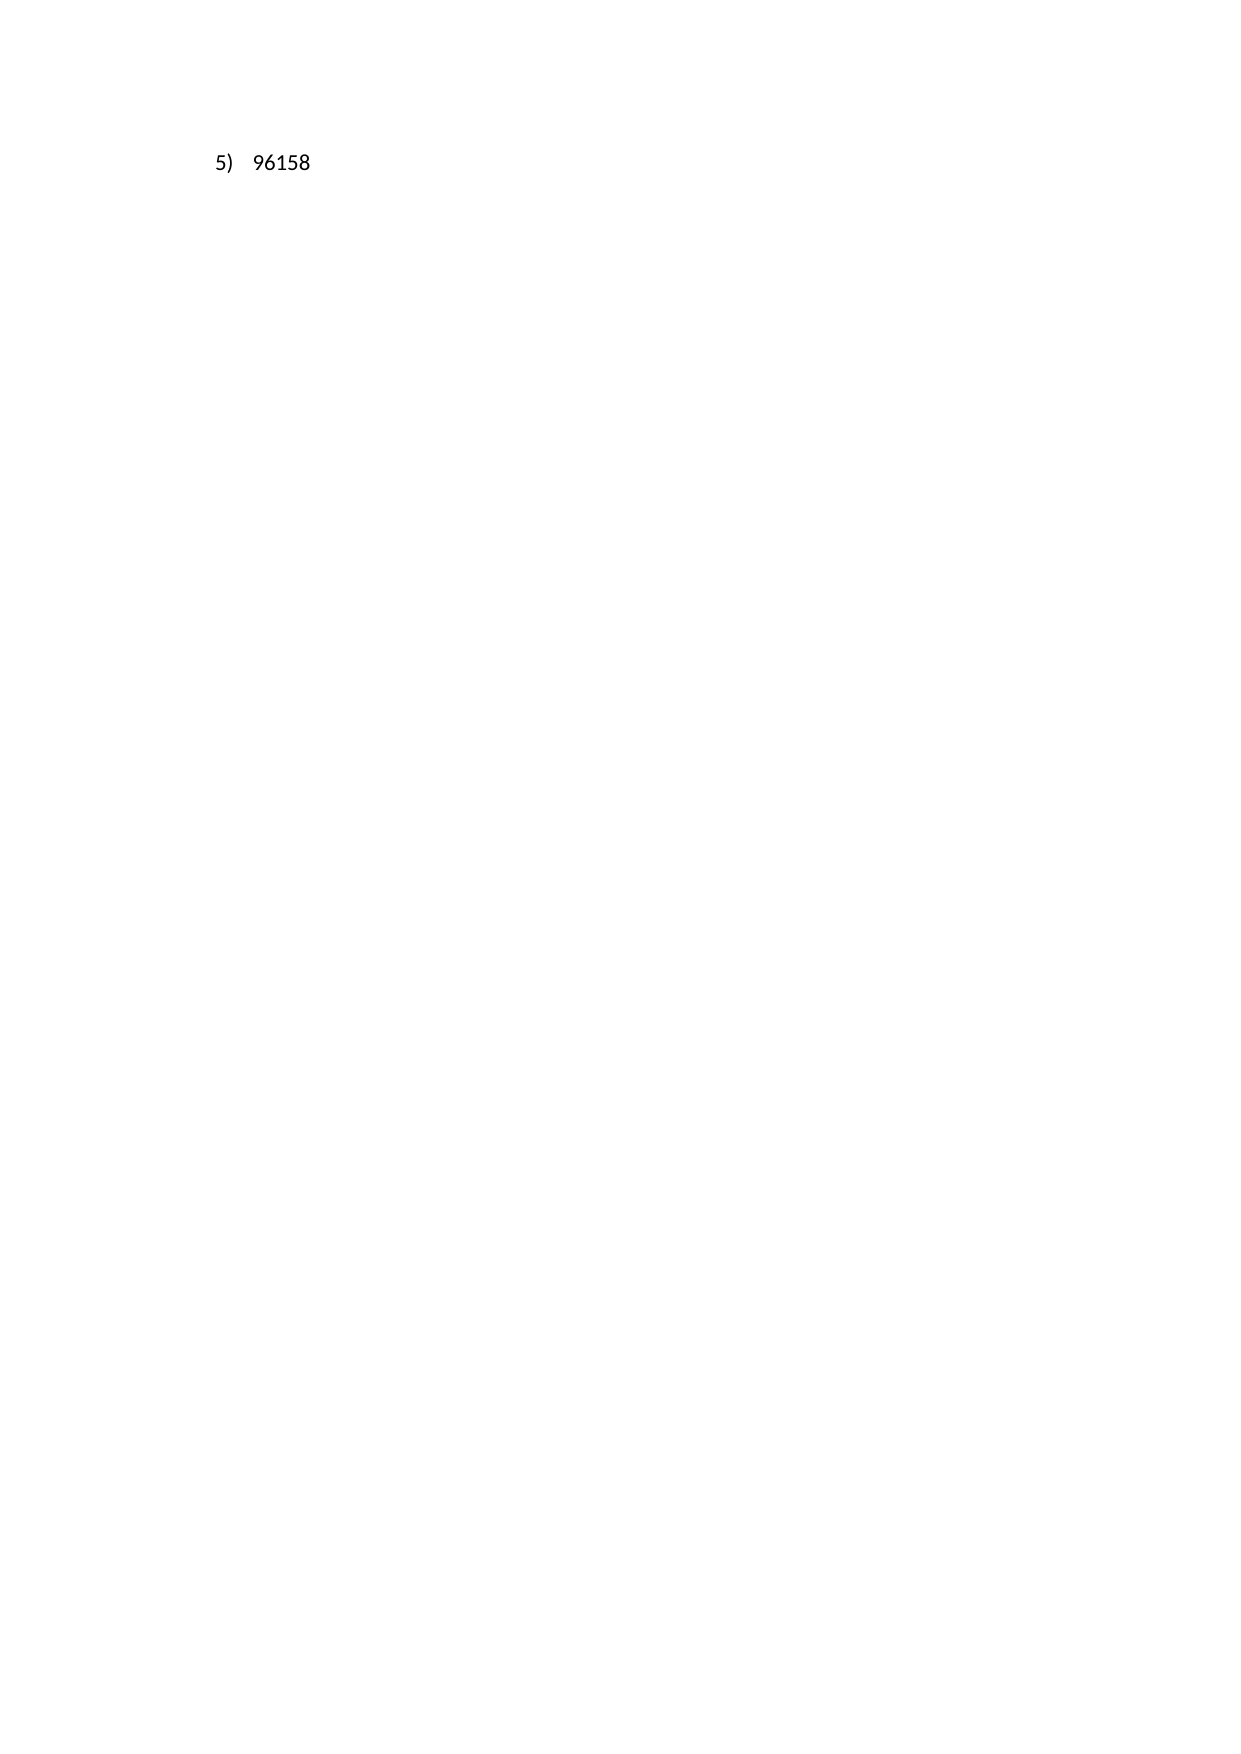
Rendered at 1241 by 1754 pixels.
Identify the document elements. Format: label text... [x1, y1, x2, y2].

list 96158 [215, 148, 1063, 176]
